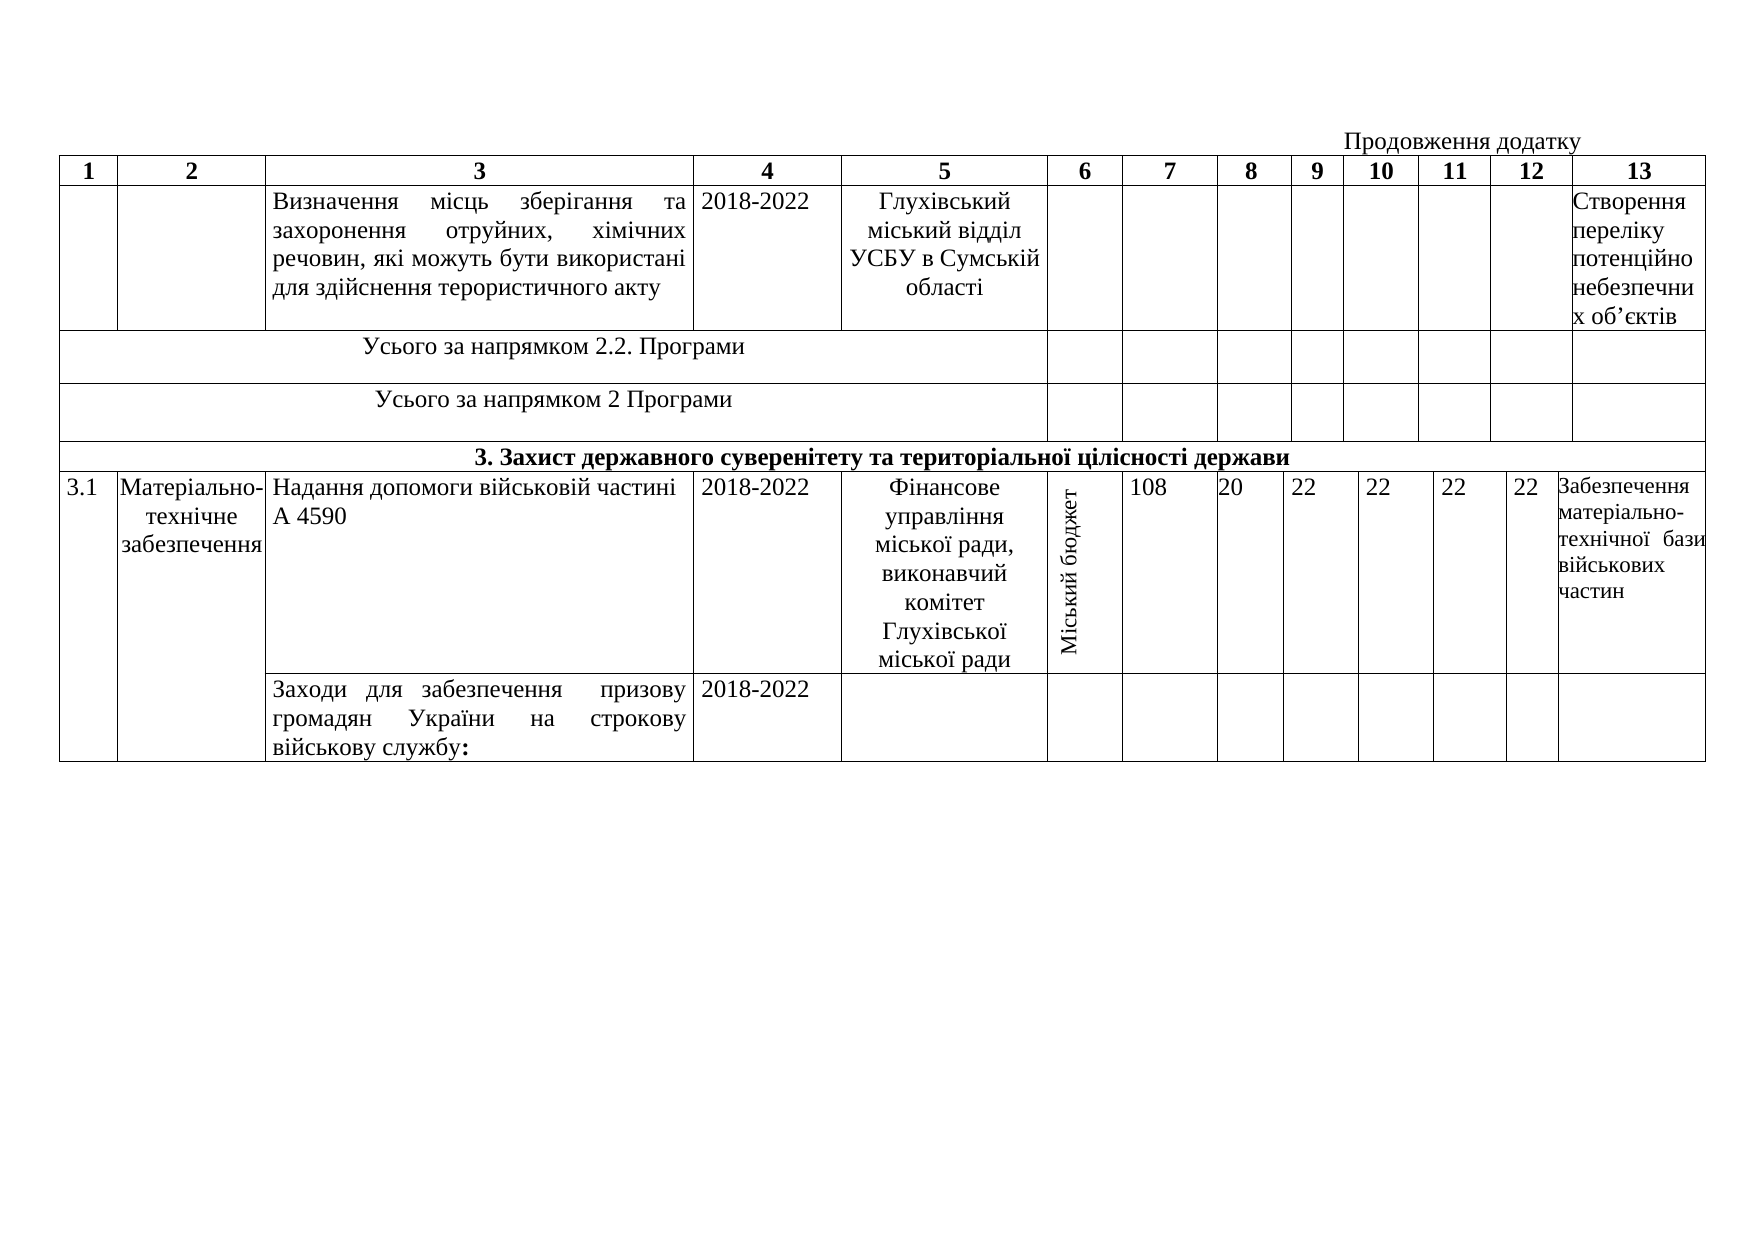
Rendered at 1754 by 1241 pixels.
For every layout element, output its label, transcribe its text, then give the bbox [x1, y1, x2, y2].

table_cell Визначення місць зберігання та захоронення отруйних, хімічних речовин, які можуть бути використані для здійснення терористичного акту [266, 186, 693, 330]
table_cell [1491, 331, 1572, 383]
table_header 9 [1292, 156, 1343, 185]
table_cell 3. Захист державного суверенітету та територіальної цілісності держави [60, 442, 1705, 471]
table_cell [118, 186, 265, 330]
table_cell [1419, 384, 1490, 441]
table_cell [1292, 331, 1343, 383]
table_cell Фінансове управління міської ради, виконавчий комітет Глухівської міської ради [842, 472, 1047, 673]
table_cell [1419, 186, 1490, 330]
table_cell [1344, 331, 1418, 383]
table_cell [1573, 384, 1705, 441]
table_cell [1048, 186, 1122, 330]
table_cell [1359, 674, 1433, 761]
table_cell 22 [1507, 472, 1558, 673]
table_cell 22 [1359, 472, 1433, 673]
table_cell [1419, 331, 1490, 383]
table_cell [1573, 331, 1705, 383]
table_header 7 [1123, 156, 1217, 185]
table_cell [1507, 674, 1558, 761]
table_header 13 [1573, 156, 1705, 185]
table_header 10 [1344, 156, 1418, 185]
table_cell 2018-2022 [694, 674, 841, 761]
table_cell [60, 186, 117, 330]
table_cell Глухівський міський відділ УСБУ в Сумській області [842, 186, 1047, 330]
table_cell Усього за напрямком 2 Програми [60, 384, 1047, 441]
table_cell [1048, 331, 1122, 383]
table_header 1 [60, 156, 117, 185]
table_cell [1491, 186, 1572, 330]
table_cell [1048, 384, 1122, 441]
table_cell 2018-2022 [694, 472, 841, 673]
table_cell [1218, 674, 1283, 761]
table_cell 20 [1218, 472, 1283, 673]
table_cell [1048, 674, 1122, 761]
table_cell Створення переліку потенційно небезпечних об’єктів [1573, 186, 1705, 330]
table_header 12 [1491, 156, 1572, 185]
table_header 11 [1419, 156, 1490, 185]
table_cell [1344, 186, 1418, 330]
table_header 3 [266, 156, 693, 185]
table_cell [1559, 674, 1705, 761]
table_cell [1284, 674, 1358, 761]
text Продовження додатку [1344, 126, 1636, 155]
table_header 8 [1218, 156, 1291, 185]
table_cell Надання допомоги військовій частині А 4590 [266, 472, 693, 673]
table_cell 108 [1123, 472, 1217, 673]
table_header 6 [1048, 156, 1122, 185]
table_cell [1123, 384, 1217, 441]
table_cell Усього за напрямком 2.2. Програми [60, 331, 1047, 383]
table_cell [1123, 331, 1217, 383]
table_cell [1292, 384, 1343, 441]
table_cell 22 [1284, 472, 1358, 673]
table_cell 3.1 [60, 472, 117, 761]
table_cell [1123, 674, 1217, 761]
table_cell Матеріально-технічне забезпечення [118, 472, 265, 761]
table_cell Заходи для забезпечення призову громадян України на строкову військову службу: [266, 674, 693, 761]
table_cell [1218, 331, 1291, 383]
table_cell [1218, 186, 1291, 330]
table_cell 22 [1434, 472, 1506, 673]
table_header 2 [118, 156, 265, 185]
table_cell [1344, 384, 1418, 441]
table_cell [1491, 384, 1572, 441]
table_cell 2018-2022 [694, 186, 841, 330]
table_header 4 [694, 156, 841, 185]
table_cell [1123, 186, 1217, 330]
table_cell [1218, 384, 1291, 441]
table_cell [842, 674, 1047, 761]
table_cell Забезпечення матеріально-технічної бази військових частин [1559, 472, 1705, 673]
table_cell [1292, 186, 1343, 330]
table_cell [1434, 674, 1506, 761]
table_cell Міський бюджет [1048, 472, 1122, 673]
table_header 5 [842, 156, 1047, 185]
